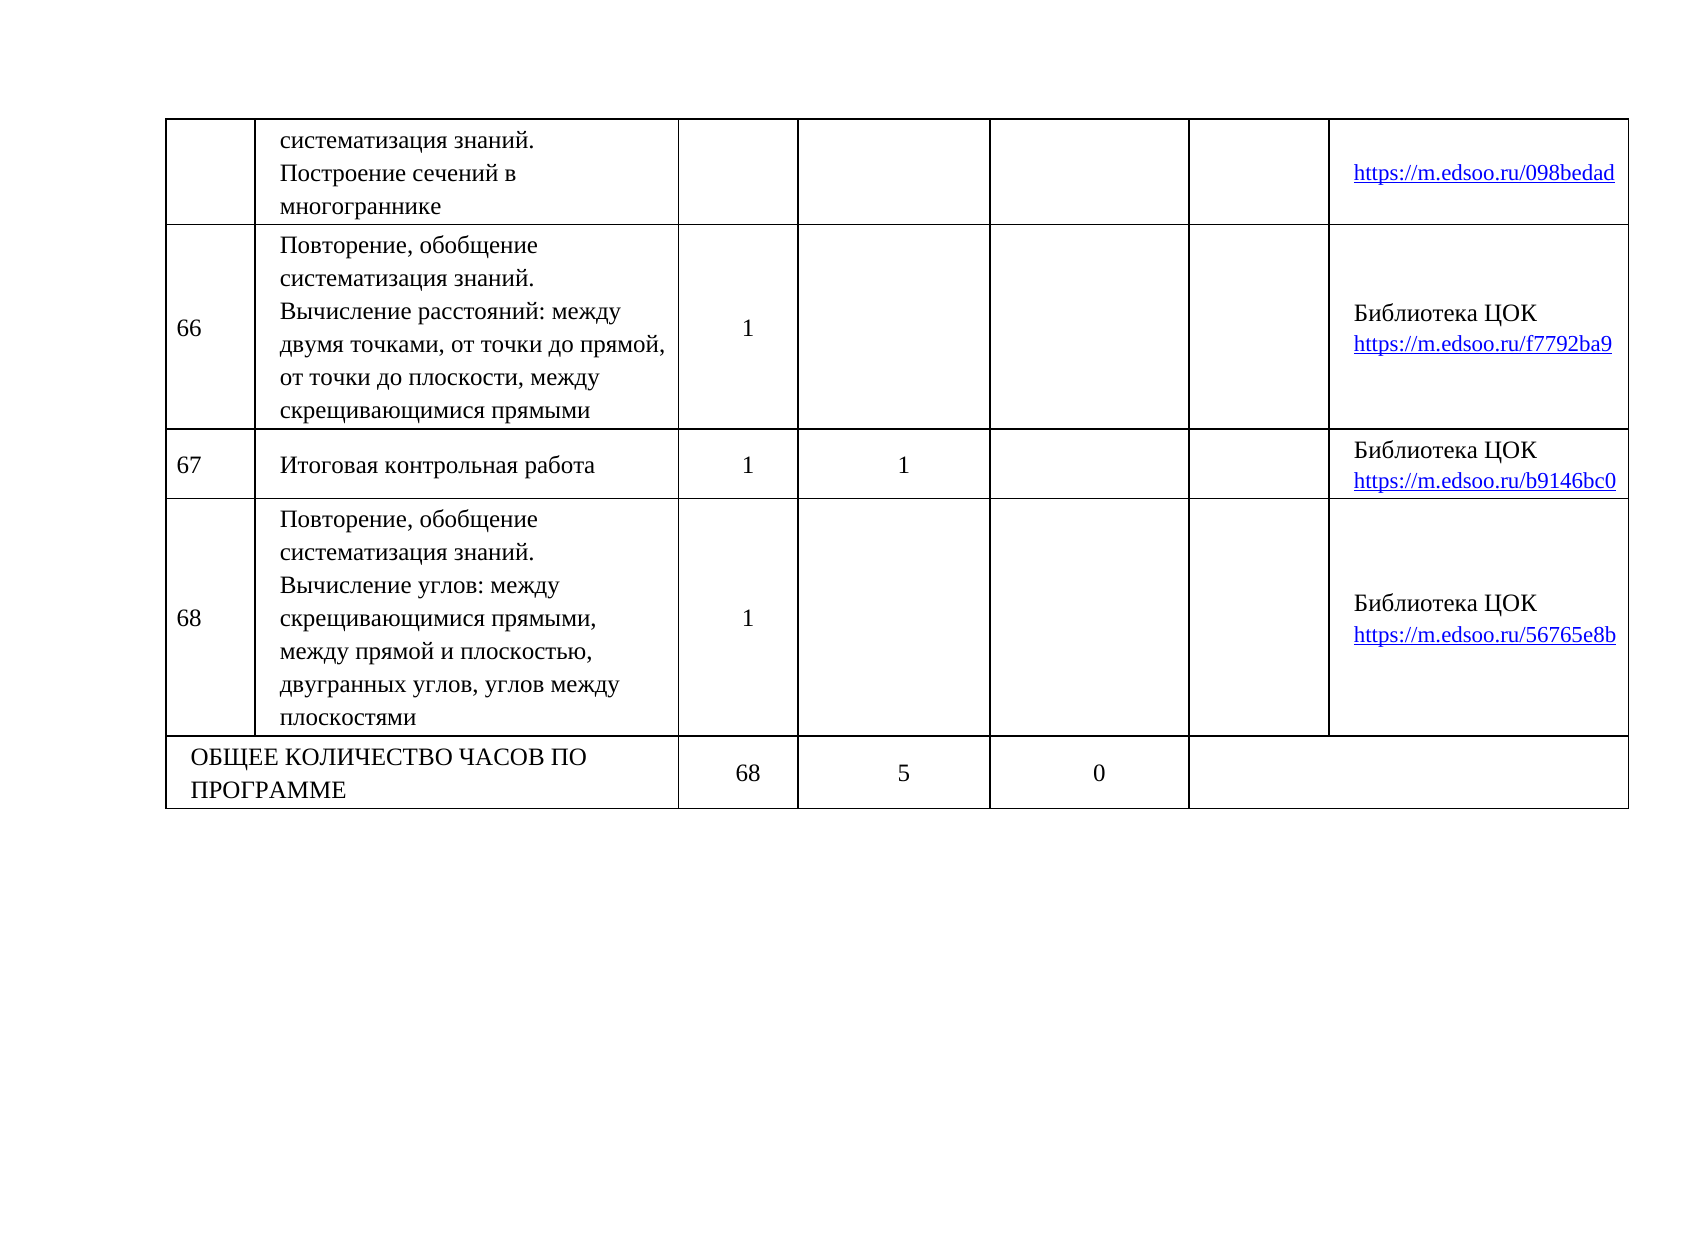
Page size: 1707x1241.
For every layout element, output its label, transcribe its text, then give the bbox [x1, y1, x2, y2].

table_cell ОБЩЕЕ КОЛИЧЕСТВО ЧАСОВ ПО ПРОГРАММЕ [167, 737, 678, 807]
table_cell [1190, 737, 1628, 807]
table_cell [1190, 499, 1328, 735]
table_cell Повторение, обобщение систематизация знаний. Вычисление расстояний: между двумя точками, от точки до прямой, от точки до плоскости, между скрещивающимися прямыми [256, 225, 678, 428]
table_cell 1 [679, 430, 797, 498]
table_cell [991, 430, 1188, 498]
table_cell 1 [679, 499, 797, 735]
table_cell 68 [167, 499, 254, 735]
table_cell Библиотека ЦОК https://m.edsoo.ru/56765e8b [1330, 499, 1628, 735]
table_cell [256, 120, 678, 223]
table_cell 1 [799, 430, 989, 498]
table_cell [1190, 225, 1328, 428]
table_cell [799, 499, 989, 735]
table_cell 68 [679, 737, 797, 807]
table_cell 65 [167, 120, 254, 223]
table_cell Итоговая контрольная работа [256, 430, 678, 498]
table_cell 5 [799, 737, 989, 807]
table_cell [1330, 120, 1628, 223]
table_cell 67 [167, 430, 254, 498]
table_cell 1 [679, 225, 797, 428]
table_cell Повторение, обобщение систематизация знаний. Вычисление углов: между скрещивающимися прямыми, между прямой и плоскостью, двугранных углов, углов между плоскостями [256, 499, 678, 735]
table_cell 1 [679, 120, 797, 223]
table_cell Библиотека ЦОК https://m.edsoo.ru/f7792ba9 [1330, 225, 1628, 428]
table_cell 66 [167, 225, 254, 428]
table_cell [799, 225, 989, 428]
table_cell Библиотека ЦОК https://m.edsoo.ru/b9146bc0 [1330, 430, 1628, 498]
table_cell [1190, 430, 1328, 498]
table_cell [1190, 120, 1328, 223]
table_cell [799, 120, 989, 223]
table_cell [991, 225, 1188, 428]
table_cell 0 [991, 737, 1188, 807]
table_cell [991, 120, 1188, 223]
table_cell [991, 499, 1188, 735]
